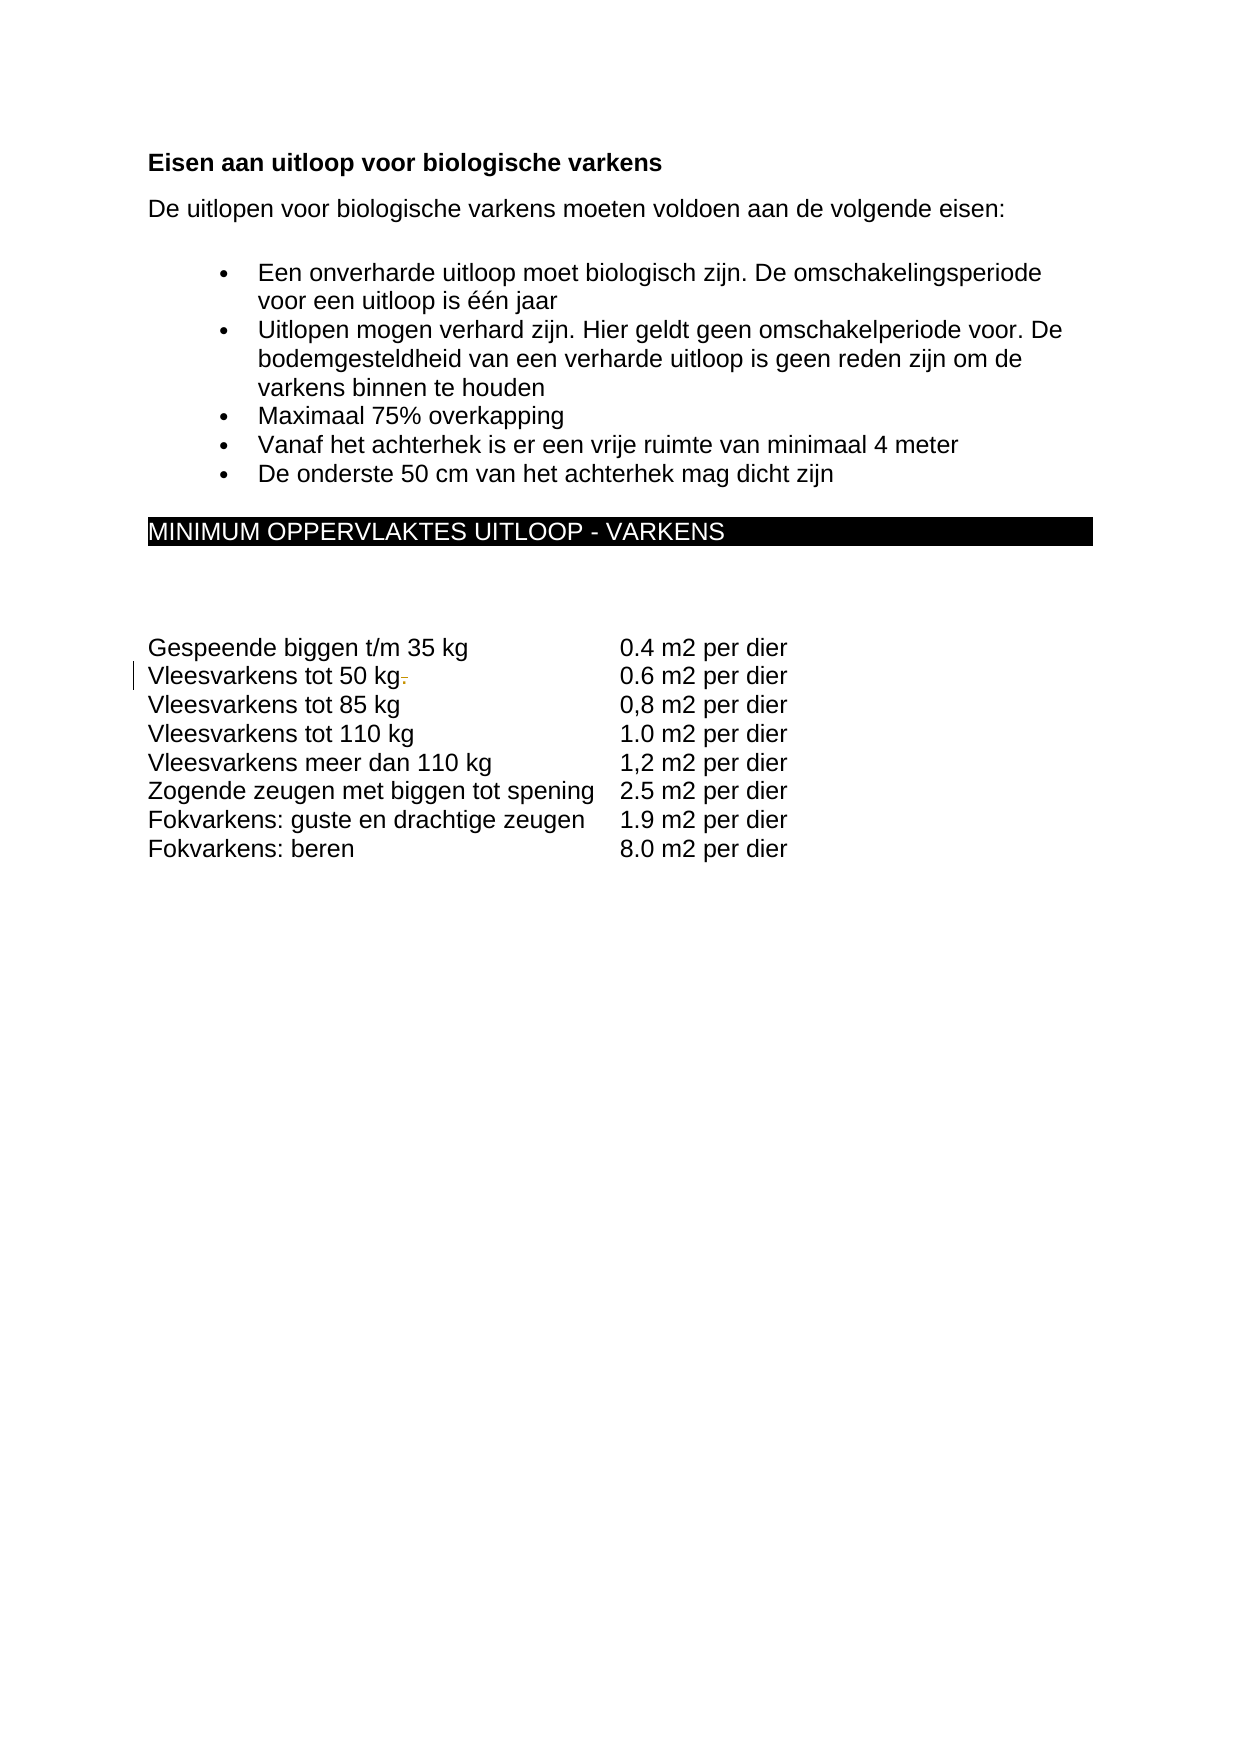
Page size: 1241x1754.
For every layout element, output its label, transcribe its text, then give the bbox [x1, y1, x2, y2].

list De onderste 50 cm van het achterhek mag dicht zijn [220, 459, 1093, 488]
table_cell Vleesvarkens tot 85 kg [148, 690, 619, 719]
list Uitlopen mogen verhard zijn. Hier geldt geen omschakelperiode voor. De bodemgesteldheid van een verharde uitloop is geen reden zijn om de varkens binnen te houden [220, 315, 1093, 401]
table_cell 0.6 m2 per dier [620, 661, 901, 690]
table_cell 1.0 m2 per dier 1,2 m2 per dier [620, 719, 901, 776]
list Een onverharde uitloop moet biologisch zijn. De omschakelingsperiode voor een uitloop is één jaar [220, 258, 1093, 315]
table_cell Zogende zeugen met biggen tot spening [148, 776, 619, 805]
table_header 0.4 m2 per dier [620, 633, 901, 661]
table_cell Vleesvarkens tot 110 kg Vleesvarkens meer dan 110 kg [148, 719, 619, 776]
table_header Gespeende biggen t/m 35 kg [148, 633, 619, 661]
table_cell 2.5 m2 per dier [620, 776, 901, 805]
table_cell Vleesvarkens tot 50 kg [148, 661, 619, 690]
text MINIMUM OPPERVLAKTES uitloop - VARKENS [148, 517, 1093, 546]
table_cell Fokvarkens: guste en drachtige zeugen [148, 805, 619, 834]
table_cell 8.0 m2 per dier [620, 834, 901, 863]
text De uitlopen voor biologische varkens moeten voldoen aan de volgende eisen: [148, 194, 1093, 223]
table_cell Fokvarkens: beren [148, 834, 619, 863]
list Maximaal 75% overkapping [220, 401, 1093, 430]
table_cell 0,8 m2 per dier [620, 690, 901, 719]
list Vanaf het achterhek is er een vrije ruimte van minimaal 4 meter [220, 430, 1093, 459]
table_cell 1.9 m2 per dier [620, 805, 901, 834]
text Eisen aan uitloop voor biologische varkens [148, 148, 1093, 176]
